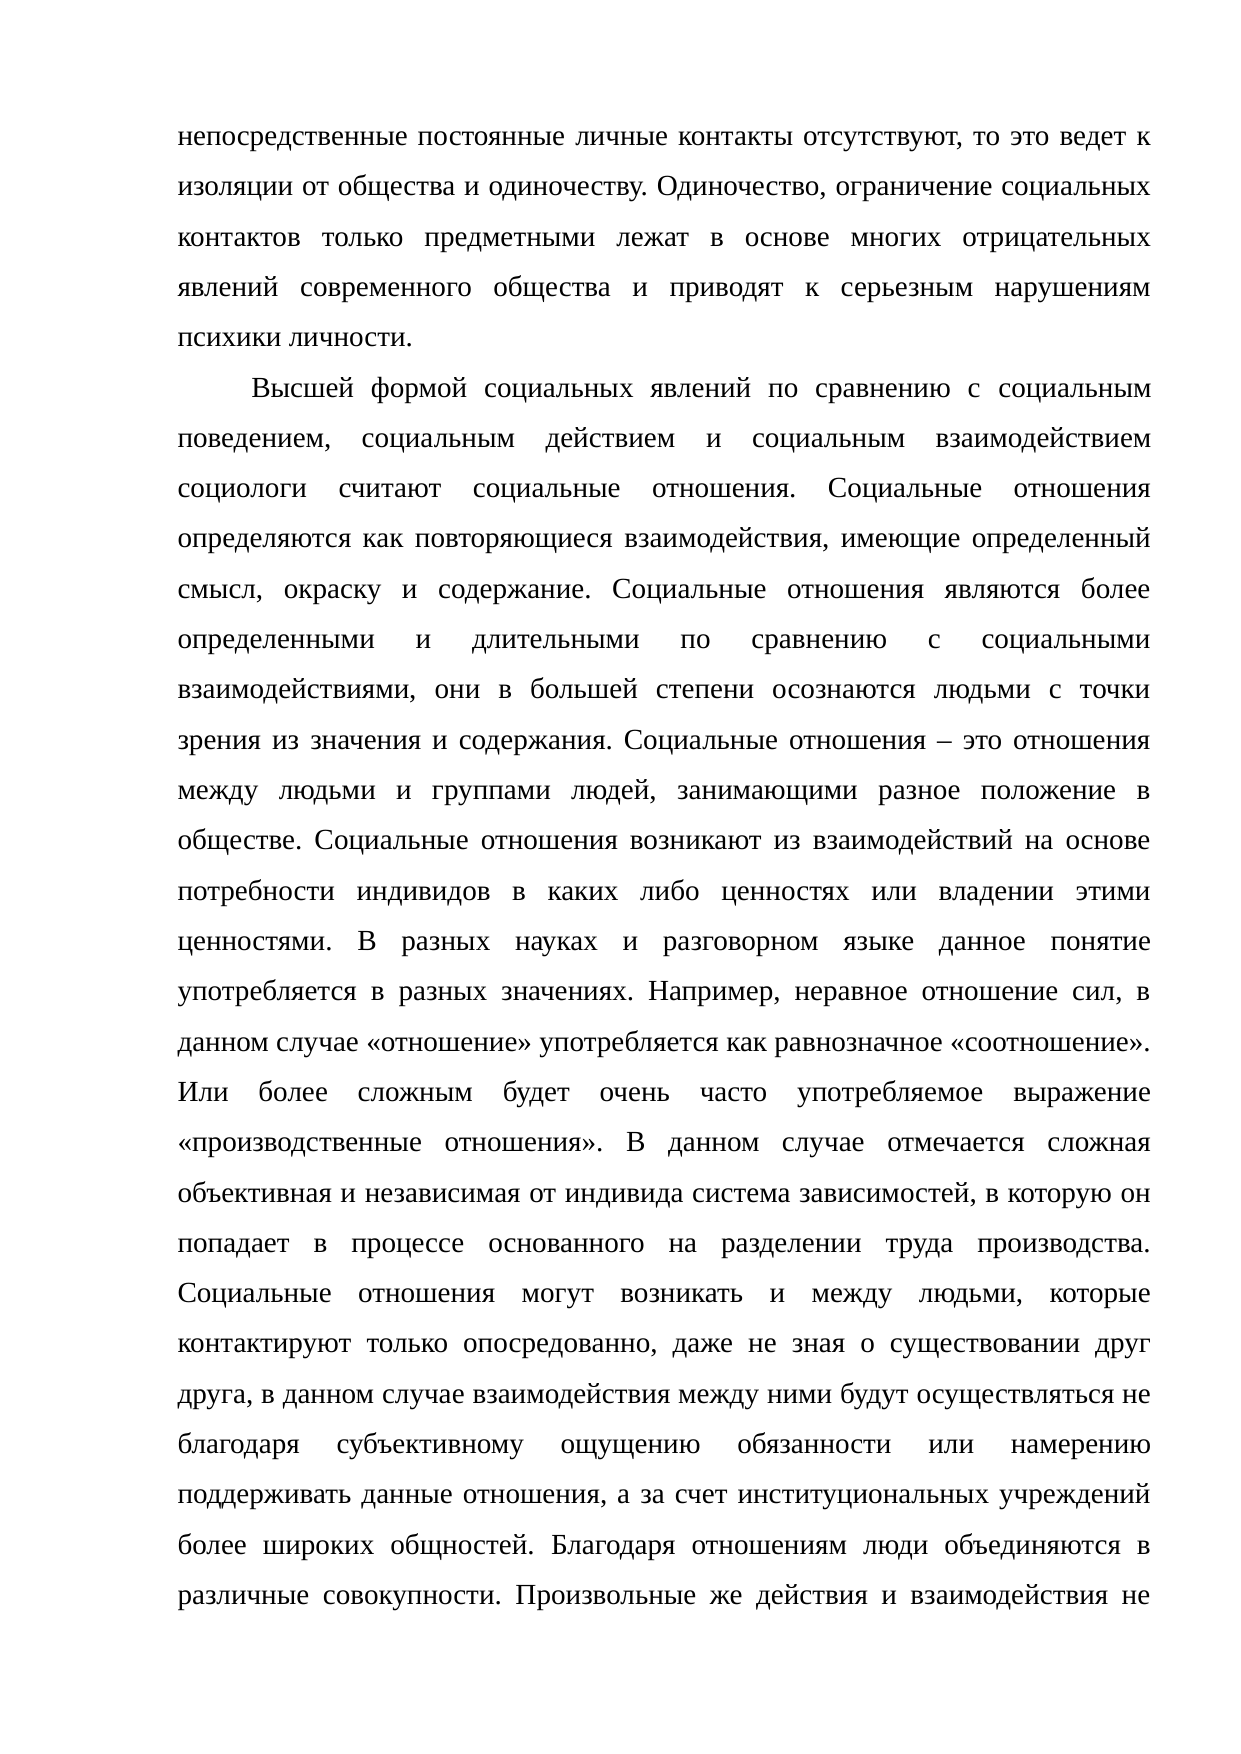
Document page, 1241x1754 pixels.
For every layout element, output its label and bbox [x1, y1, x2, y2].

text [177, 370, 1152, 1611]
text [177, 118, 1152, 353]
